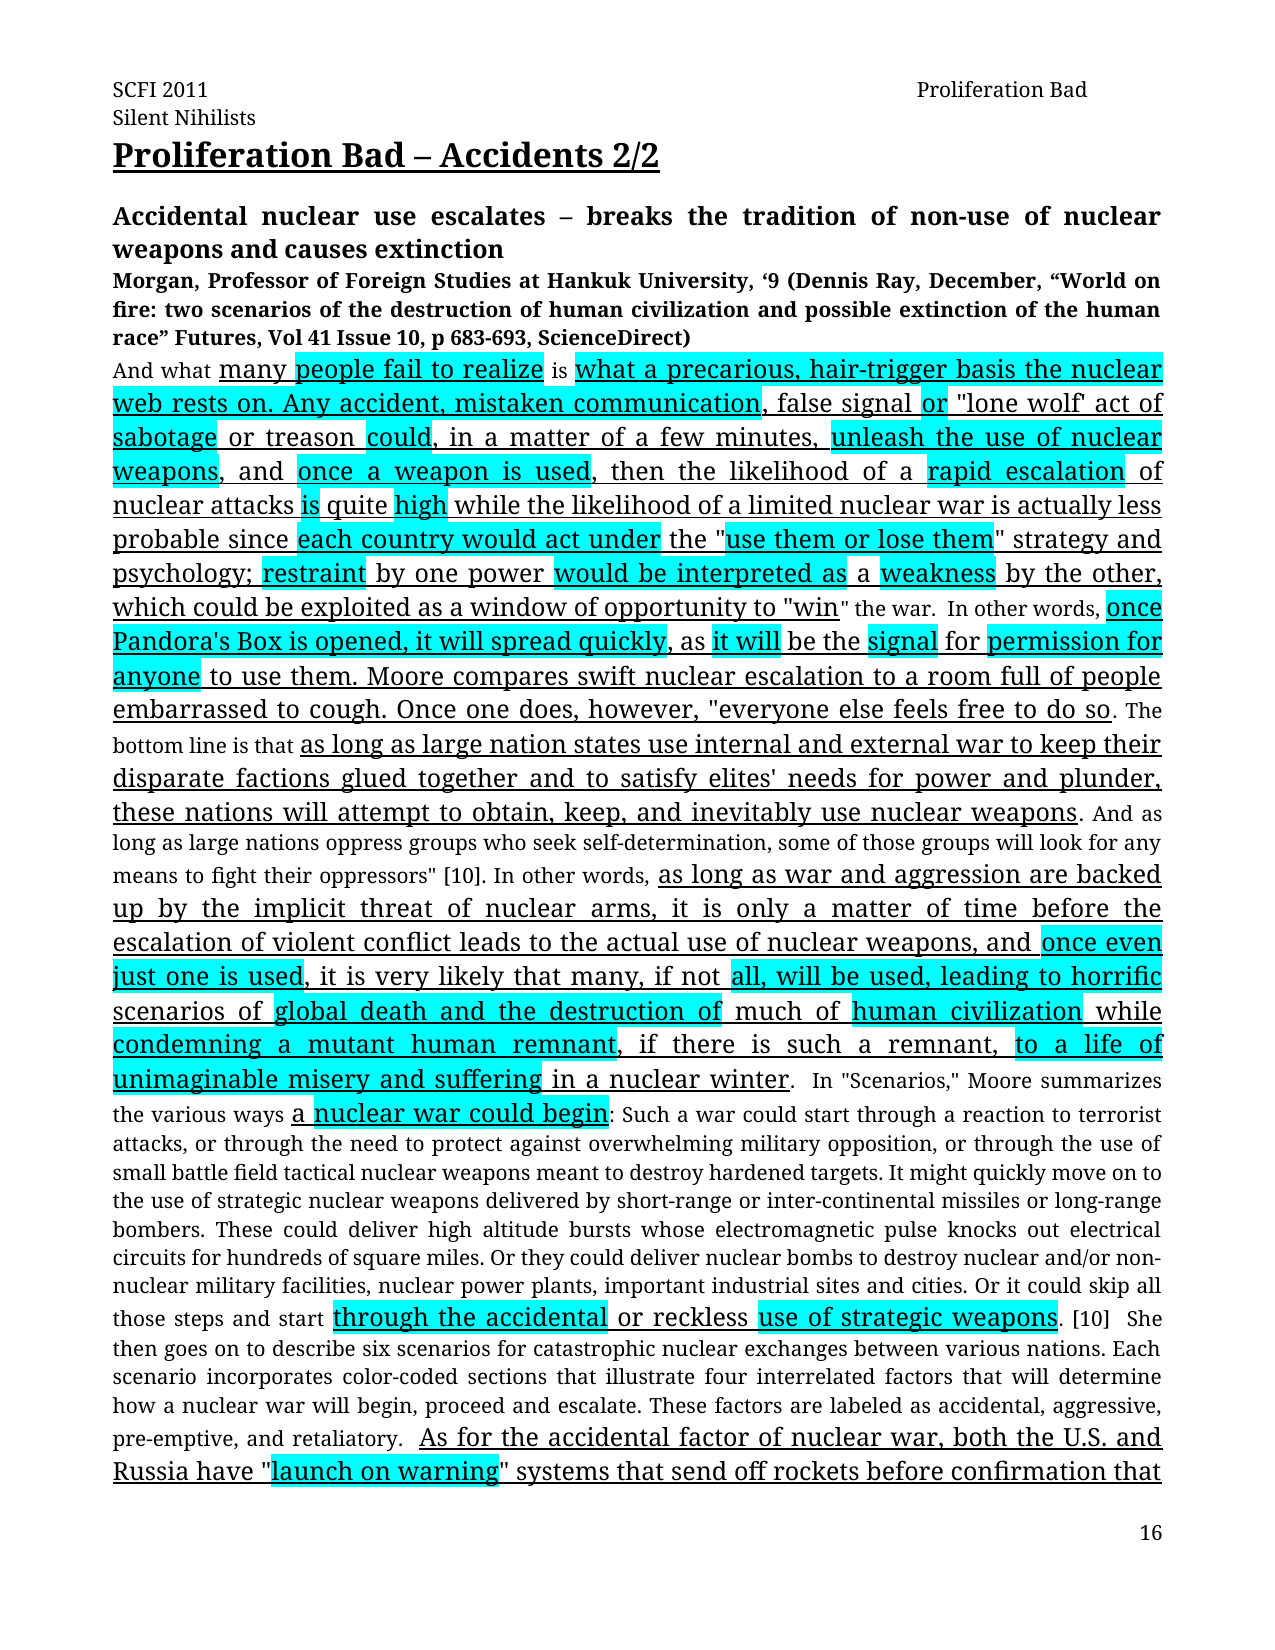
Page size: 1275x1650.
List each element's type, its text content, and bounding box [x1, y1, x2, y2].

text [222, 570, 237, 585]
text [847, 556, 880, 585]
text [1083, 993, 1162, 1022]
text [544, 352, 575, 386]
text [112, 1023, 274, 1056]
text Proliferation Bad – Accidents 2/2 [112, 132, 1162, 177]
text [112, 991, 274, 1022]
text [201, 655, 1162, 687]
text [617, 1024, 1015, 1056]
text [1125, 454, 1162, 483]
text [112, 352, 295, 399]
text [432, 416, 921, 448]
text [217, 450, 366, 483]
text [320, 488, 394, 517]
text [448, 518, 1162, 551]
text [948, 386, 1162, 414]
text Morgan, Professor of Foreign Studies at Hankuk University, ‘9 (Dennis Ray, December, “World on fire: two scenarios of the destruction of human civilization and possible extinction of the human race” Futures, Vol 41 Issue 10, p 683-693, ScienceDirect) [112, 266, 1162, 352]
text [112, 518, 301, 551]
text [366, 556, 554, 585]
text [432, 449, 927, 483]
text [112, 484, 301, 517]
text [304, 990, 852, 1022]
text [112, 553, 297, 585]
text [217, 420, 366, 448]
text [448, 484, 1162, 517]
subtitle Accidental nuclear use escalates – breaks the tradition of non-use of nuclear weapons and causes extinction [112, 198, 1162, 266]
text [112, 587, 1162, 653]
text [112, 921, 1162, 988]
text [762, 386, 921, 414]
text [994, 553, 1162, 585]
